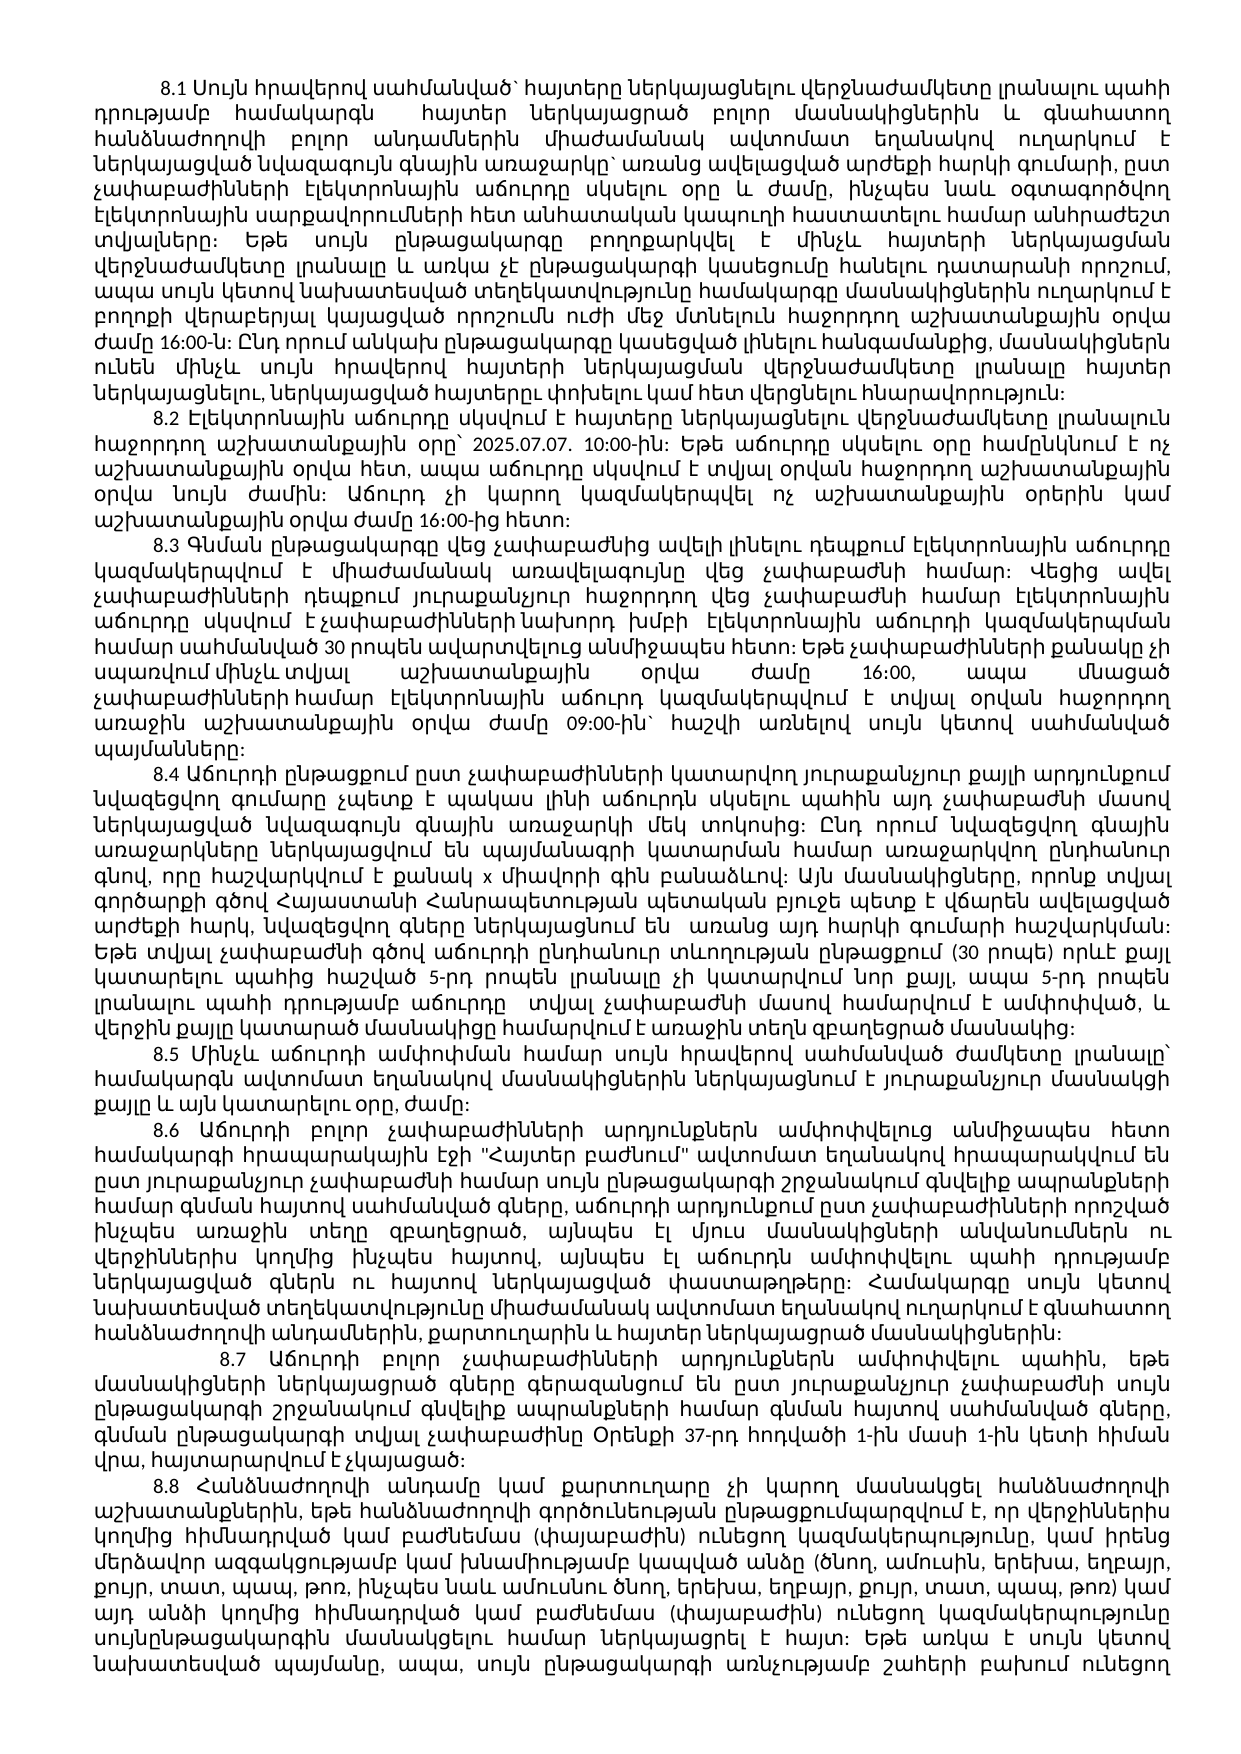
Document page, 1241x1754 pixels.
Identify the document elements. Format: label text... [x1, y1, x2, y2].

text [94, 1473, 1171, 1676]
text 8.5 Մինչև աճուրդի ամփոփման համար սույն հրավերով սահմանված ժամկետը լրանալը՝ համակարգն ավտոմատ եղանակով մասնակիցներին ներկայացնում է յուրաքանչյուր մասնակցի քայլը և այն կատարելու օրը, ժամը: [94, 1041, 1171, 1117]
text 8.4 Աճուրդի ընթացքում ըստ չափաբաժինների կատարվող յուրաքանչյուր քայլի արդյունքում նվազեցվող գումարը չպետք է պակաս լինի աճուրդն սկսելու պահին այդ չափաբաժնի մասով ներկայացված նվազագույն գնային առաջարկի մեկ տոկոսից: Ընդ որում նվազեցվող գնային առաջարկները ներկայացվում են պայմանագրի կատարման համար առաջարկվող ընդհանուր գնով, որը հաշվարկվում է քանակ x միավորի գին բանաձևով: Այն մասնակիցները, որոնք տվյալ գործարքի գծով Հայաստանի Հանրապետության պետական բյուջե պետք է վճարեն ավելացված արժեքի հարկ, նվազեցվող գները ներկայացնում են առանց այդ հարկի գումարի հաշվարկման: Եթե տվյալ չափաբաժնի գծով աճուրդի ընդհանուր տևողության ընթացքում (30 րոպե) որևէ քայլ կատարելու պահից հաշված 5-րդ րոպեն լրանալը չի կատարվում նոր քայլ, ապա 5-րդ րոպեն լրանալու պահի դրությամբ աճուրդը տվյալ չափաբաժնի մասով համարվում է ամփոփված, և վերջին քայլը կատարած մասնակիցը համարվում է առաջին տեղն զբաղեցրած մասնակից: [94, 761, 1171, 1041]
text 8.1 Սույն հրավերով սահմանված` հայտերը ներկայացնելու վերջնաժամկետը լրանալու պահի դրությամբ համակարգն հայտեր ներկայացրած բոլոր մասնակիցներին և գնահատող հանձնաժողովի բոլոր անդամներին միաժամանակ ավտոմատ եղանակով ուղարկում է ներկայացված նվազագույն գնային առաջարկը` առանց ավելացված արժեքի հարկի գումարի, ըստ չափաբաժինների էլեկտրոնային աճուրդը սկսելու օրը և ժամը, ինչպես նաև օգտագործվող էլեկտրոնային սարքավորումների հետ անհատական կապուղի հաստատելու համար անհրաժեշտ տվյալները։ Եթե սույն ընթացակարգը բողոքարկվել է մինչև հայտերի ներկայացման վերջնաժամկետը լրանալը և առկա չէ ընթացակարգի կասեցումը հանելու դատարանի որոշում, ապա սույն կետով նախատեսված տեղեկատվությունը համակարգը մասնակիցներին ուղարկում է բողոքի վերաբերյալ կայացված որոշումն ուժի մեջ մտնելուն հաջորդող աշխատանքային օրվա ժամը 16:00-ն: Ընդ որում անկախ ընթացակարգը կասեցված լինելու հանգամանքից, մասնակիցներն ունեն մինչև սույն հրավերով հայտերի ներկայացման վերջնաժամկետը լրանալը հայտեր ներկայացնելու, ներկայացված հայտերըւ փոխելու կամ հետ վերցնելու հնարավորություն: [94, 75, 1171, 405]
text 8.7 Աճուրդի բոլոր չափաբաժինների արդյունքներն ամփոփվելու պահին, եթե մասնակիցների ներկայացրած գները գերազանցում են ըստ յուրաքանչյուր չափաբաժնի սույն ընթացակարգի շրջանակում գնվելիք ապրանքների համար գնման հայտով սահմանված գները, գնման ընթացակարգի տվյալ չափաբաժինը Օրենքի 37-րդ հոդվածի 1-ին մասի 1-ին կետի հիման վրա, հայտարարվում է չկայացած: [94, 1346, 1171, 1473]
text 8.6 Աճուրդի բոլոր չափաբաժինների արդյունքներն ամփոփվելուց անմիջապես հետո համակարգի հրապարակային էջի "Հայտեր բաժնում" ավտոմատ եղանակով հրապարակվում են ըստ յուրաքանչյուր չափաբաժնի համար սույն ընթացակարգի շրջանակում գնվելիք ապրանքների համար գնման հայտով սահմանված գները, աճուրդի արդյունքում ըստ չափաբաժինների որոշված ինչպես առաջին տեղը զբաղեցրած, այնպես էլ մյուս մասնակիցների անվանումներն ու վերջիններիս կողմից ինչպես հայտով, այնպես էլ աճուրդն ամփոփվելու պահի դրությամբ ներկայացված գներն ու հայտով ներկայացված փաստաթղթերը: Համակարգը սույն կետով նախատեսված տեղեկատվությունը միաժամանակ ավտոմատ եղանակով ուղարկում է գնահատող հանձնաժողովի անդամներին, քարտուղարին և հայտեր ներկայացրած մասնակիցներին: [94, 1117, 1171, 1346]
text 8.3 Գնման ընթացակարգը վեց չափաբաժնից ավելի լինելու դեպքում էլեկտրոնային աճուրդը կազմակերպվում է միաժամանակ առավելագույնը վեց չափաբաժնի համար: Վեցից ավել չափաբաժինների դեպքում յուրաքանչյուր հաջորդող վեց չափաբաժնի համար էլեկտրոնային աճուրդը սկսվում է չափաբաժինների նախորդ խմբի էլեկտրոնային աճուրդի կազմակերպման համար սահմանված 30 րոպեն ավարտվելուց անմիջապես հետո: Եթե չափաբաժինների քանակը չի սպառվում մինչև տվյալ աշխատանքային օրվա ժամը 16։00, ապա մնացած չափաբաժինների համար էլեկտրոնային աճուրդ կազմակերպվում է տվյալ օրվան հաջորդող առաջին աշխատանքային օրվա ժամը 09:00-ին` հաշվի առնելով սույն կետով սահմանված պայմանները: [94, 532, 1171, 761]
text 8.2 Էլեկտրոնային աճուրդը սկսվում է հայտերը ներկայացնելու վերջնաժամկետը լրանալուն հաջորդող աշխատանքային օրը՝ 2025.07.07. 10:00 -ին: Եթե աճուրդը սկսելու օրը համընկնում է ոչ աշխատանքային օրվա հետ, ապա աճուրդը սկսվում է տվյալ օրվան հաջորդող աշխատանքային օրվա նույն ժամին: Աճուրդ չի կարող կազմակերպվել ոչ աշխատանքային օրերին կամ աշխատանքային օրվա ժամը 16։00-ից հետո: [94, 405, 1171, 532]
